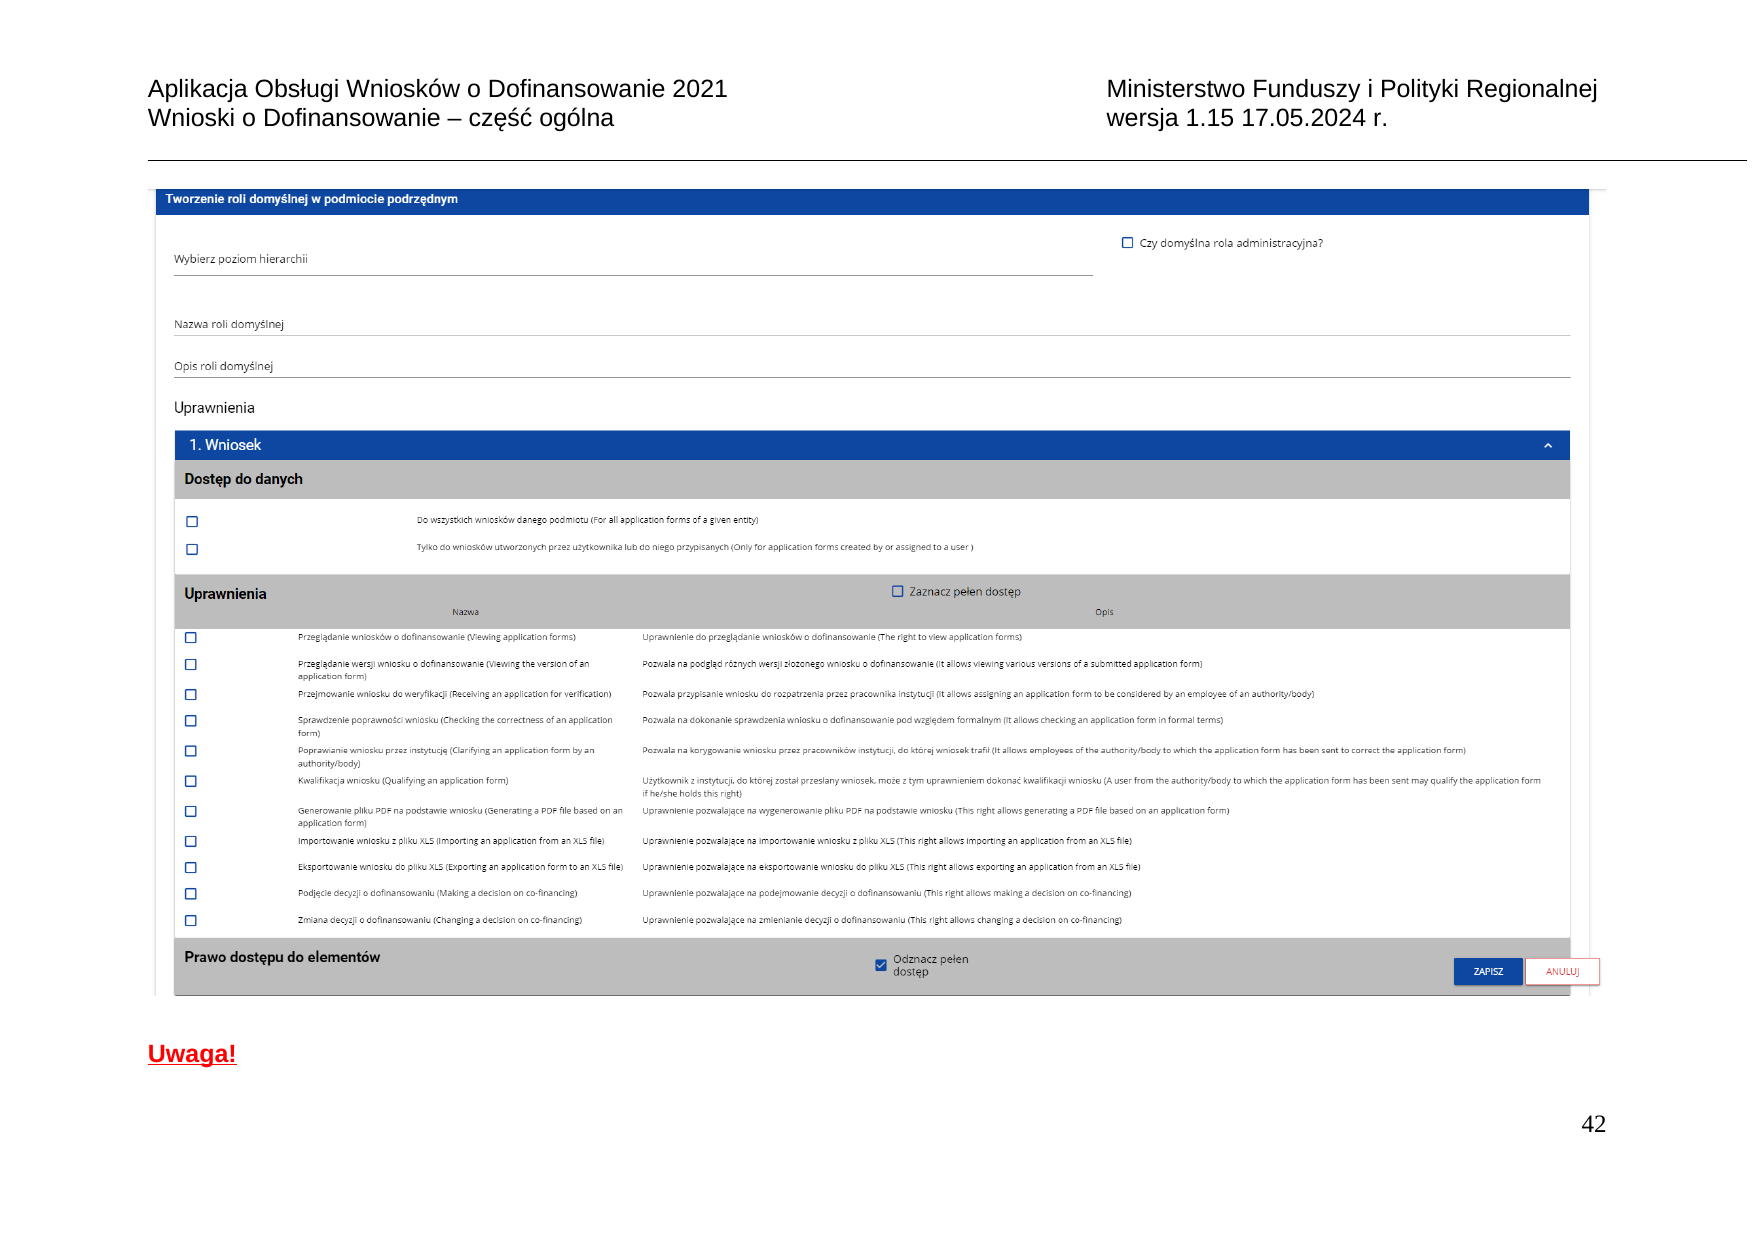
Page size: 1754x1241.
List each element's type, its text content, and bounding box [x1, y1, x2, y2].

text Uwaga! [148, 1039, 1606, 1067]
picture [147, 189, 1607, 996]
